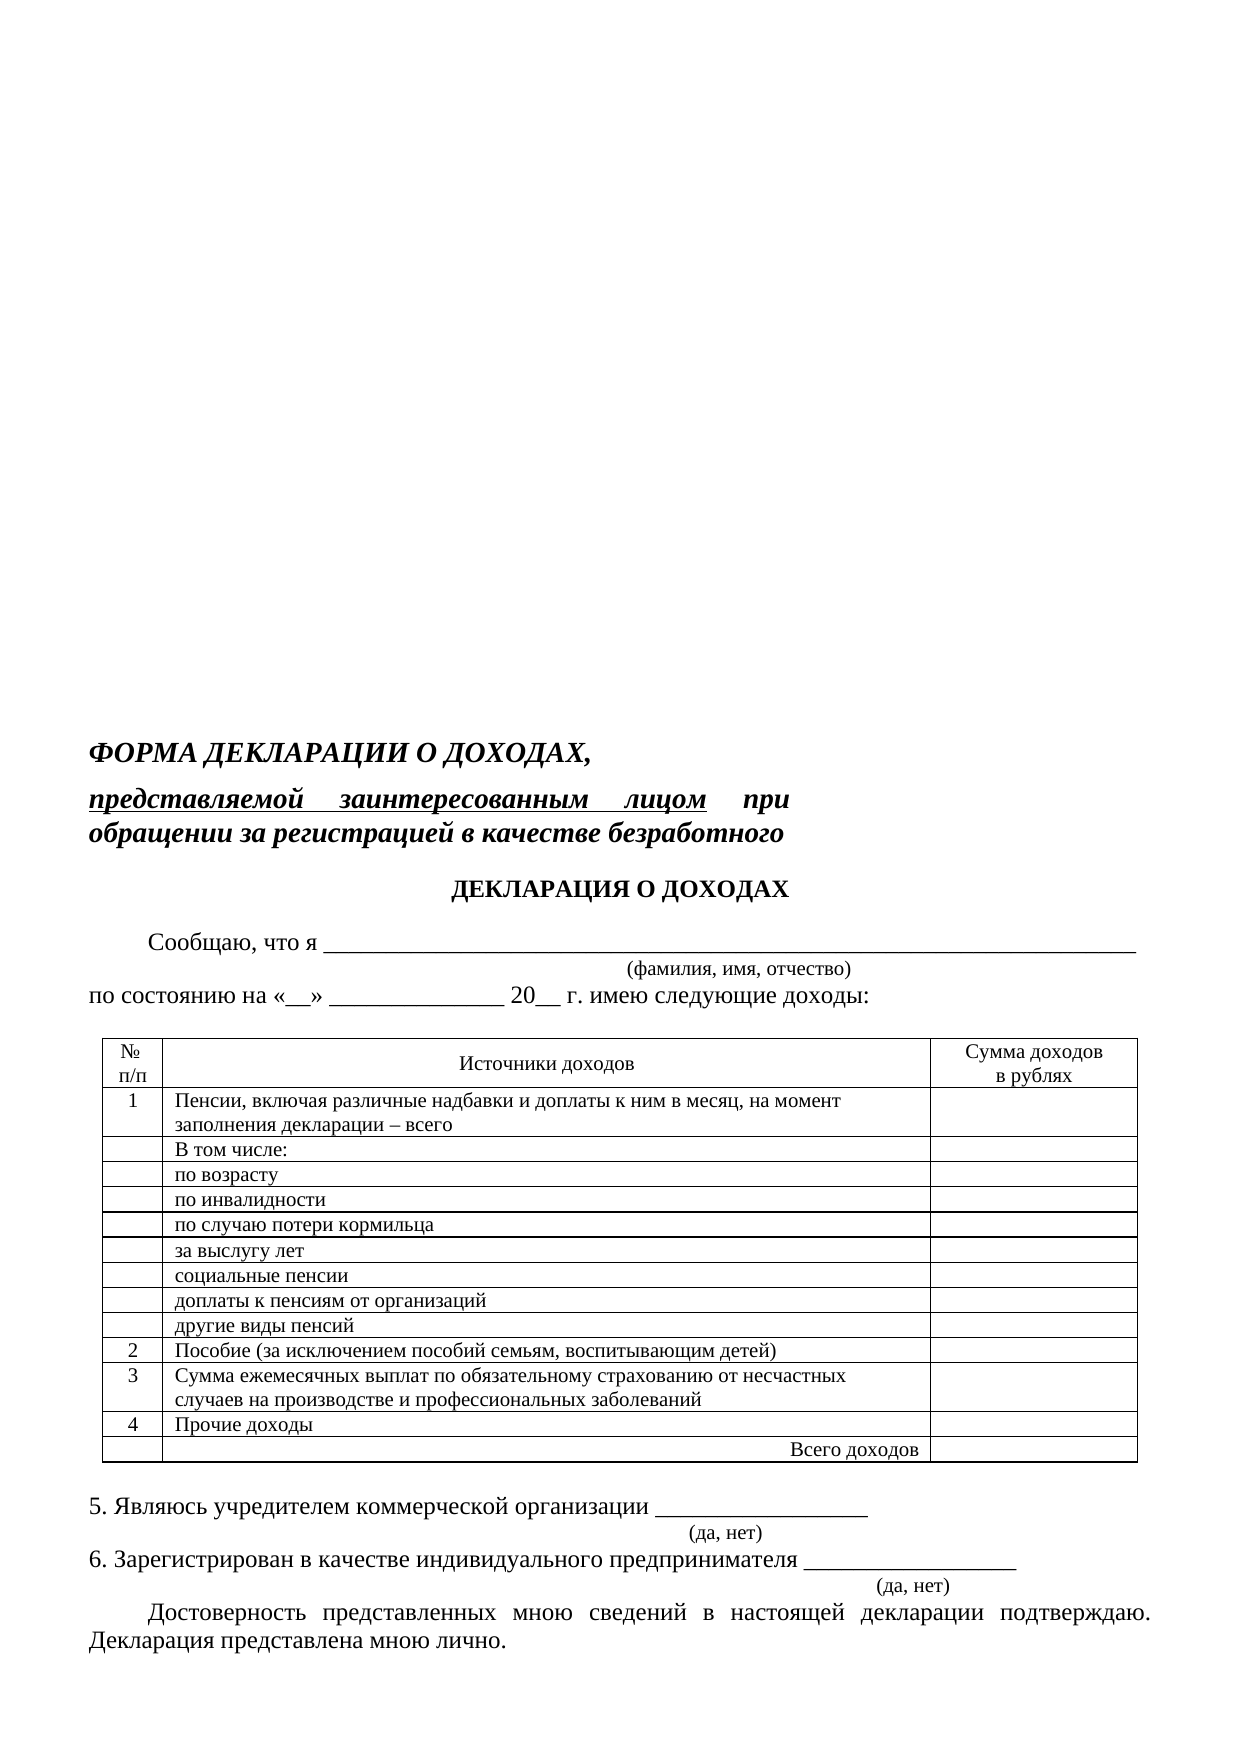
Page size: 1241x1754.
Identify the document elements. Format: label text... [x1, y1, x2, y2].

table_cell по возрасту [163, 1162, 930, 1186]
text (фамилия, имя, отчество) [89, 956, 1152, 980]
table_cell [931, 1338, 1137, 1362]
text представляемой заинтересованным лицом при обращении за регистрацией в качестве безработного [89, 782, 790, 849]
table_header Источники доходов [163, 1039, 930, 1087]
table_cell Пособие (за исключением пособий семьям, воспитывающим детей) [163, 1338, 930, 1362]
table_cell [103, 1313, 162, 1337]
table_cell [103, 1187, 162, 1211]
table_cell по случаю потери кормильца [163, 1213, 930, 1236]
table_header № п/п [103, 1039, 162, 1087]
table_cell [931, 1288, 1137, 1312]
table_cell [931, 1412, 1137, 1436]
text 6. Зарегистрирован в качестве индивидуального предпринимателя _________________ [89, 1544, 1152, 1573]
table_cell [103, 1288, 162, 1312]
table_cell [931, 1213, 1137, 1236]
table_cell доплаты к пенсиям от организаций [163, 1288, 930, 1312]
table_cell 1 [103, 1088, 162, 1136]
table_cell [931, 1363, 1137, 1411]
text ДЕКЛАРАЦИЯ О ДОХОДАХ [89, 874, 1152, 902]
table_cell [931, 1263, 1137, 1287]
table_cell Пенсии, включая различные надбавки и доплаты к ним в месяц, на момент заполнения декларации – всего [163, 1088, 930, 1136]
table_cell [931, 1313, 1137, 1337]
table_cell [931, 1187, 1137, 1211]
table_cell социальные пенсии [163, 1263, 930, 1287]
text (да, нет) [89, 1520, 1152, 1544]
table_cell [103, 1238, 162, 1262]
text (да, нет) [89, 1573, 1152, 1597]
table_cell [103, 1213, 162, 1236]
table_header Сумма доходов в рублях [931, 1039, 1137, 1087]
table_cell [931, 1137, 1137, 1161]
table_cell [103, 1137, 162, 1161]
text ФОРМА ДЕКЛАРАЦИИ О ДОХОДАХ, [89, 736, 790, 769]
table_cell [931, 1162, 1137, 1186]
table_cell Всего доходов [163, 1437, 930, 1461]
table_cell за выслугу лет [163, 1238, 930, 1262]
table_cell [103, 1437, 162, 1461]
text по состоянию на «__» ______________ 20__ г. имею следующие доходы: [89, 980, 1152, 1009]
table_cell 2 [103, 1338, 162, 1362]
table_cell 3 [103, 1363, 162, 1411]
table_cell 4 [103, 1412, 162, 1436]
table_cell [103, 1263, 162, 1287]
text Достоверность представленных мною сведений в настоящей декларации подтверждаю. Декларация представлена мною лично. [89, 1597, 1152, 1654]
table_cell по инвалидности [163, 1187, 930, 1211]
table_cell В том числе: [163, 1137, 930, 1161]
table_cell [103, 1162, 162, 1186]
table_cell Сумма ежемесячных выплат по обязательному страхованию от несчастных случаев на производстве и профессиональных заболеваний [163, 1363, 930, 1411]
table_cell [931, 1437, 1137, 1461]
text Сообщаю, что я _________________________________________________________________ [89, 927, 1152, 956]
table_cell [931, 1088, 1137, 1136]
table_cell [931, 1238, 1137, 1262]
table_cell другие виды пенсий [163, 1313, 930, 1337]
table_cell Прочие доходы [163, 1412, 930, 1436]
text 5. Являюсь учредителем коммерческой организации _________________ [89, 1491, 1152, 1520]
